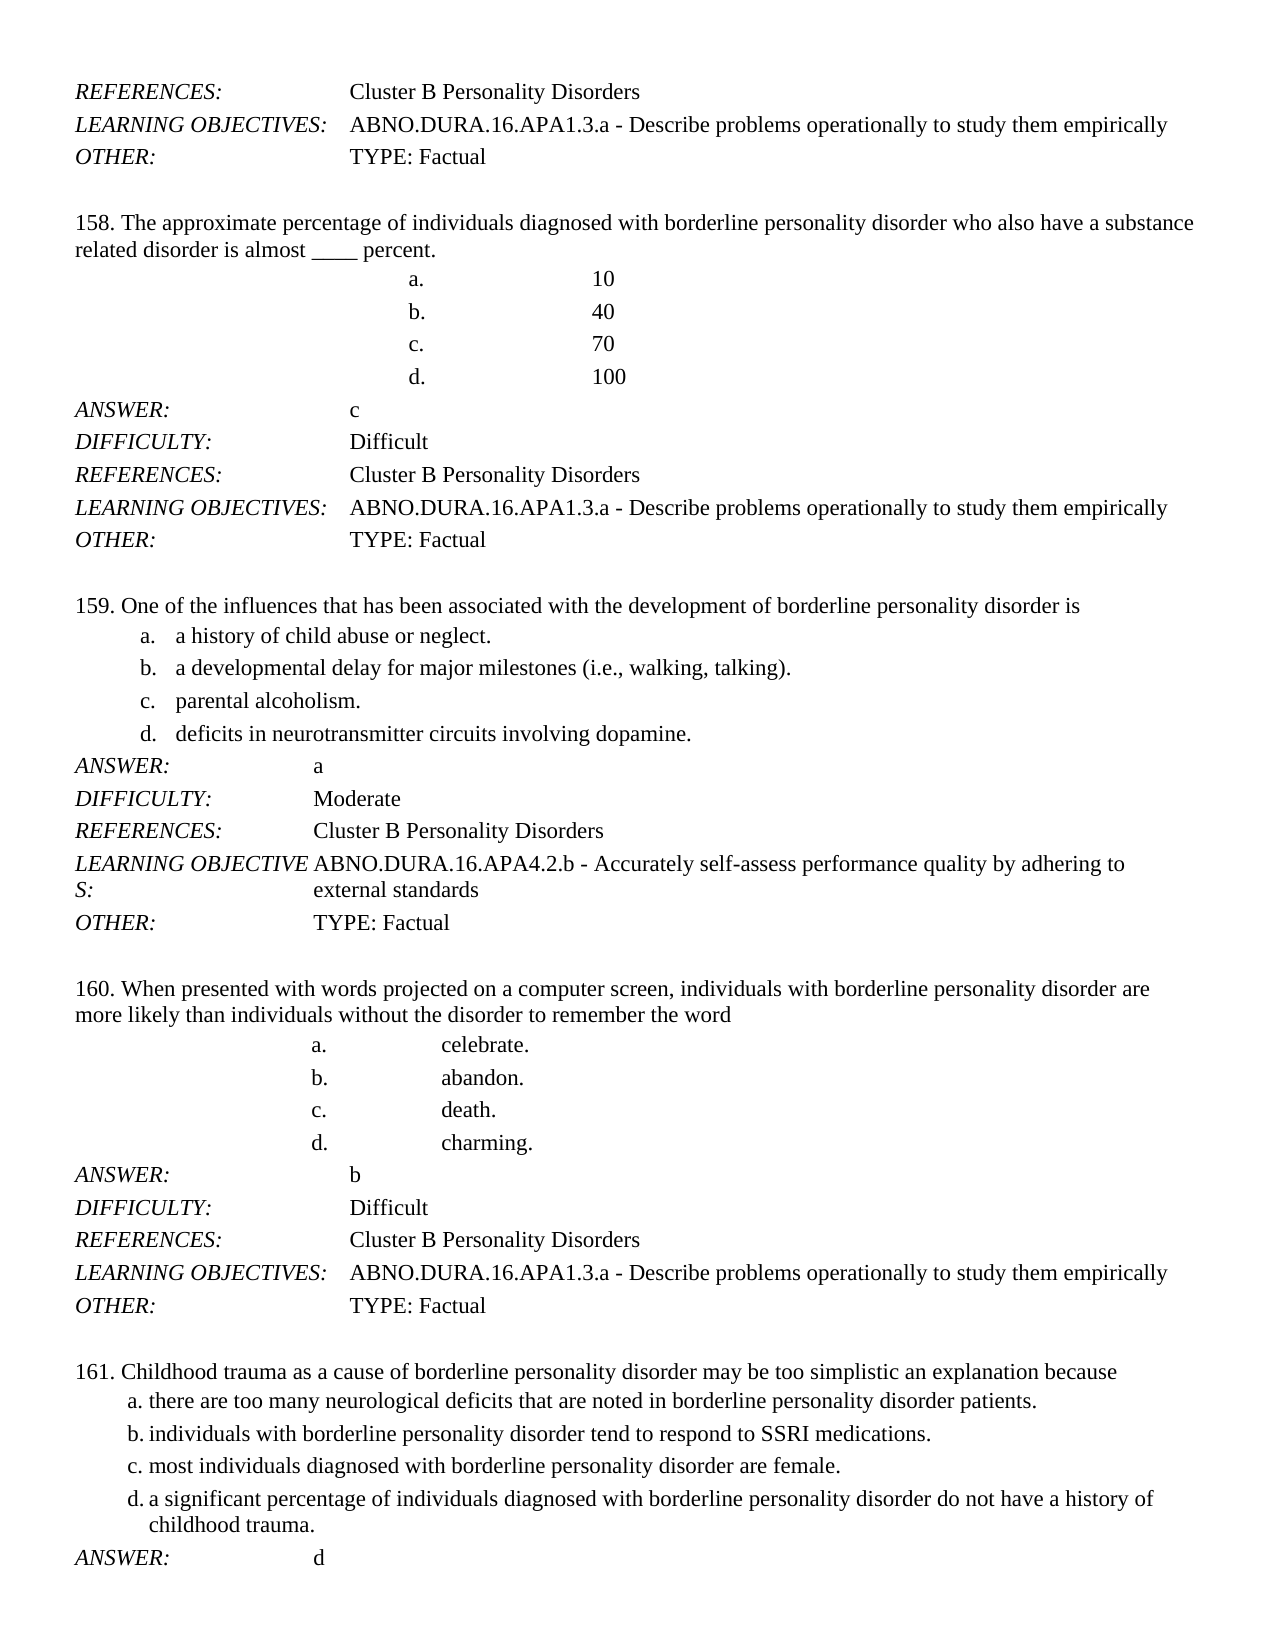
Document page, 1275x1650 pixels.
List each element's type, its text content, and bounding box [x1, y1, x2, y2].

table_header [75, 75, 1200, 173]
table_header 158. ​The approximate percentage of individuals diagnosed with borderline personality disorder who also have a substance related disorder is almost ____ percent. [75, 262, 1200, 556]
table_header 159. ​One of the influences that has been associated with the development of borderline personality disorder is [75, 619, 1200, 938]
table_header 160. When presented with words projected on a computer screen, individuals with borderline personality disorder are more likely than individuals without the disorder to remember the word​ [75, 1028, 1200, 1321]
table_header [75, 1384, 1200, 1574]
